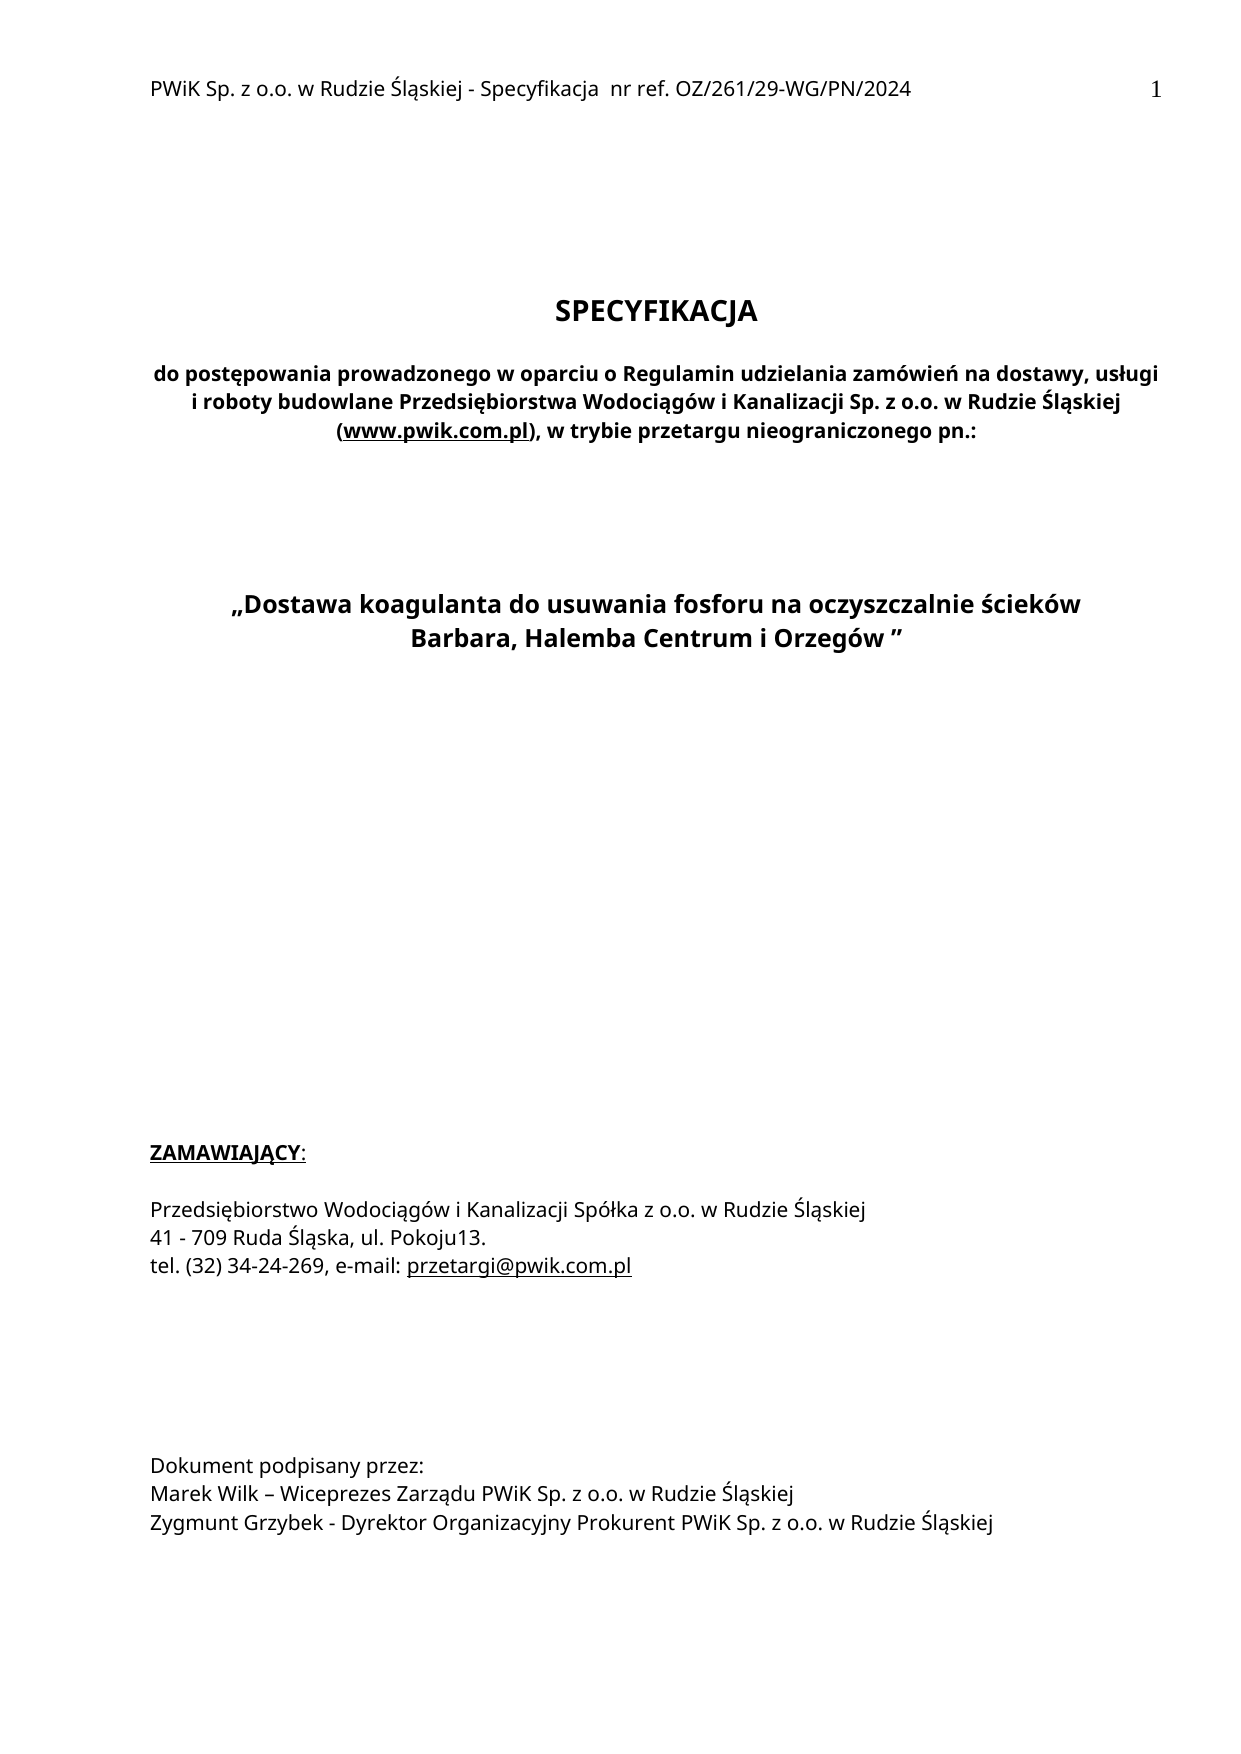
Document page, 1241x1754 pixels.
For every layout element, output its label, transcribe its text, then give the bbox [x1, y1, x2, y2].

text Przedsiębiorstwo Wodociągów i Kanalizacji Spółka z o.o. w Rudzie Śląskiej [150, 1195, 1162, 1223]
text ZAMAWIAJĄCY: [150, 1138, 1162, 1166]
text Marek Wilk – Wiceprezes Zarządu PWiK Sp. z o.o. w Rudzie Śląskiej [150, 1479, 1162, 1508]
text SPECYFIKACJA [150, 291, 1162, 330]
text do postępowania prowadzonego w oparciu o Regulamin udzielania zamówień na dostawy, usługi [150, 359, 1162, 387]
text „Dostawa koagulanta do usuwania fosforu na oczyszczalnie ścieków [150, 586, 1162, 620]
text tel. (32) 34-24-269, e-mail: przetargi@pwik.com.pl [150, 1252, 1162, 1280]
text Zygmunt Grzybek - Dyrektor Organizacyjny Prokurent PWiK Sp. z o.o. w Rudzie Śląskiej [150, 1508, 1162, 1536]
text Dokument podpisany przez: [150, 1451, 1162, 1479]
text 41 - 709 Ruda Śląska, ul. Pokoju13. [150, 1223, 1162, 1252]
text Barbara, Halemba Centrum i Orzegów ” [150, 620, 1162, 654]
text i roboty budowlane Przedsiębiorstwa Wodociągów i Kanalizacji Sp. z o.o. w Rudzie Śląskiej (www.pwik.com.pl), w trybie przetargu nieograniczonego pn.: [150, 387, 1162, 444]
